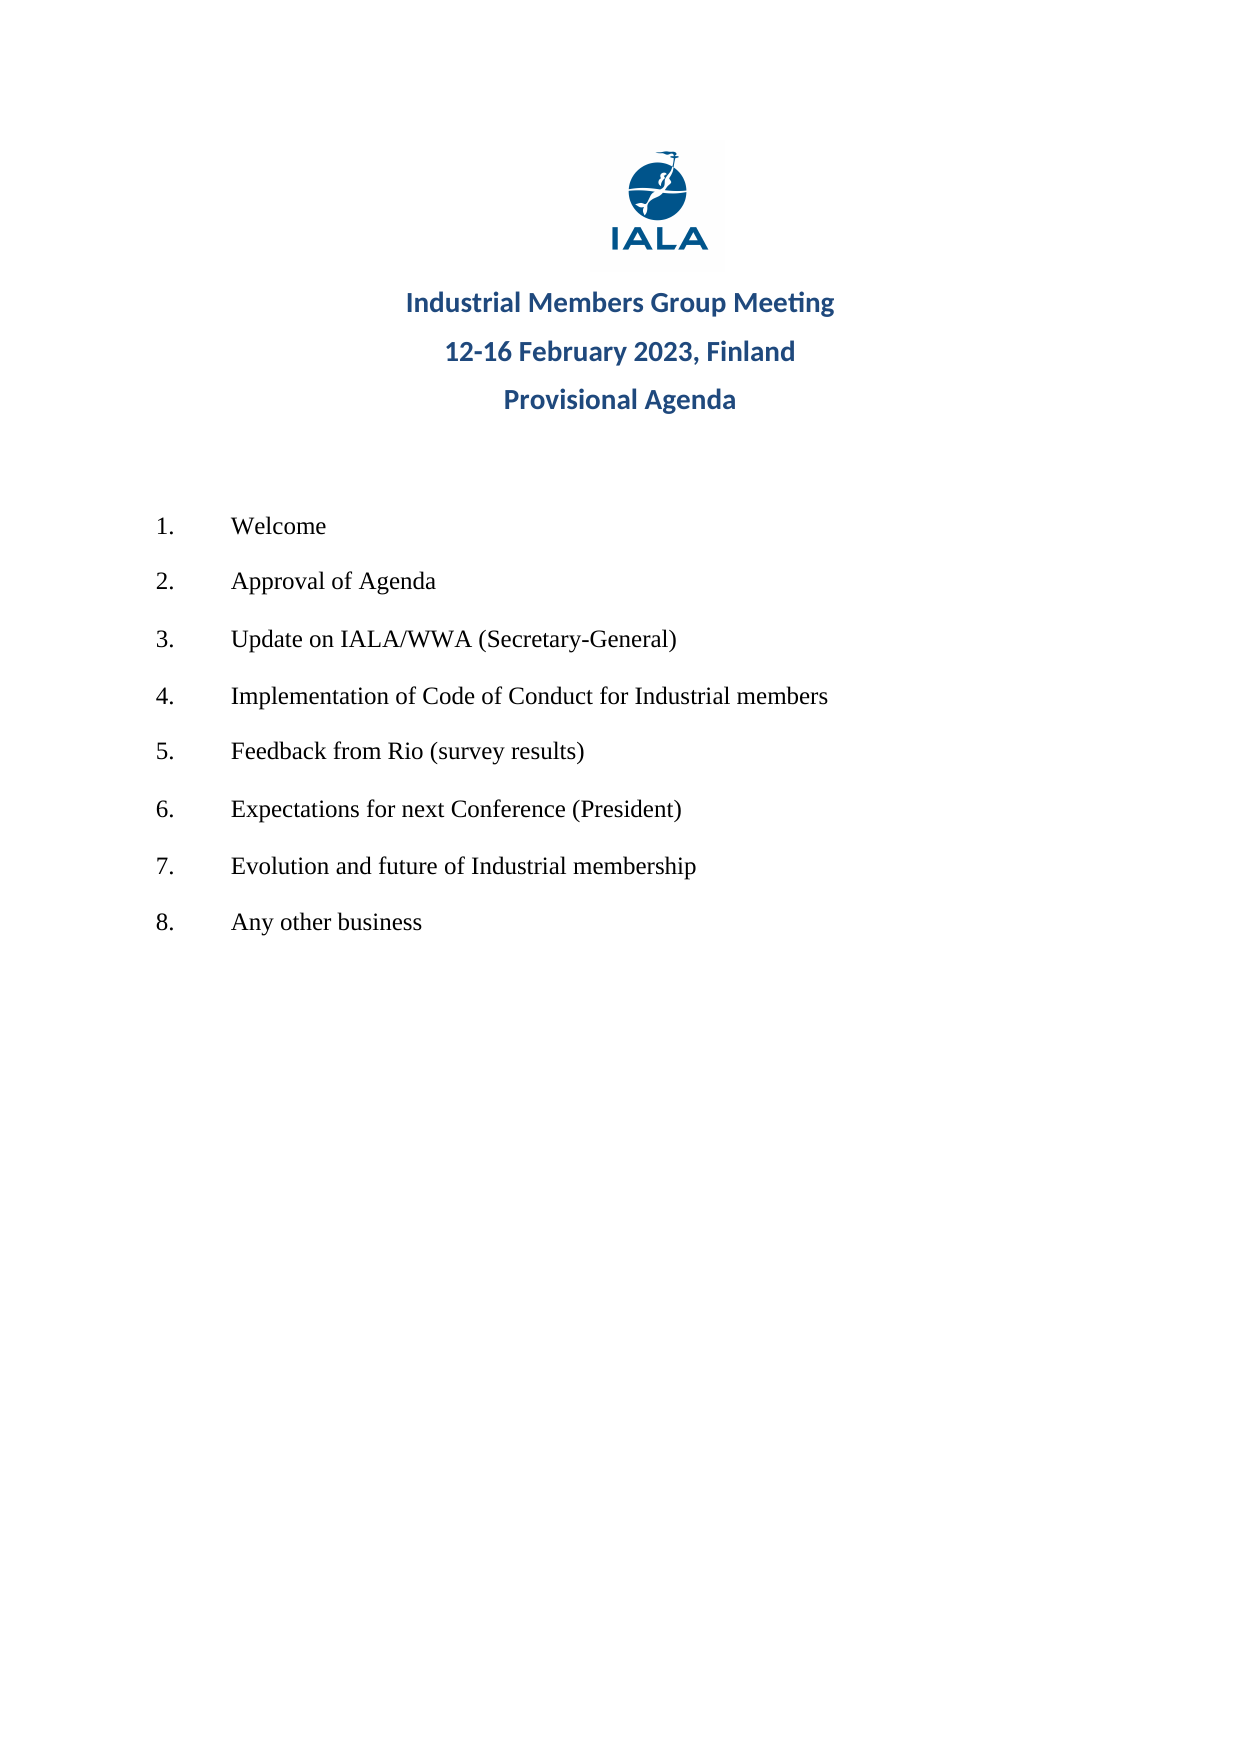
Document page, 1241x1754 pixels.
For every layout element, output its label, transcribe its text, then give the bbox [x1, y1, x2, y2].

list Welcome [156, 511, 1122, 540]
list Update on IALA/WWA (Secretary-General) [156, 624, 1122, 653]
picture [590, 140, 725, 272]
text Provisional Agenda [118, 381, 1122, 416]
list Implementation of Code of Conduct for Industrial members [156, 681, 1122, 710]
text Industrial Members Group Meeting [118, 284, 1122, 320]
list Feedback from Rio (survey results) [156, 736, 1122, 765]
list Expectations for next Conference (President) [156, 794, 1122, 823]
text 12-16 February 2023, Finland [118, 333, 1122, 368]
list Any other business [156, 907, 1122, 935]
list Approval of Agenda [156, 566, 1122, 595]
list Evolution and future of Industrial membership [156, 851, 1122, 880]
